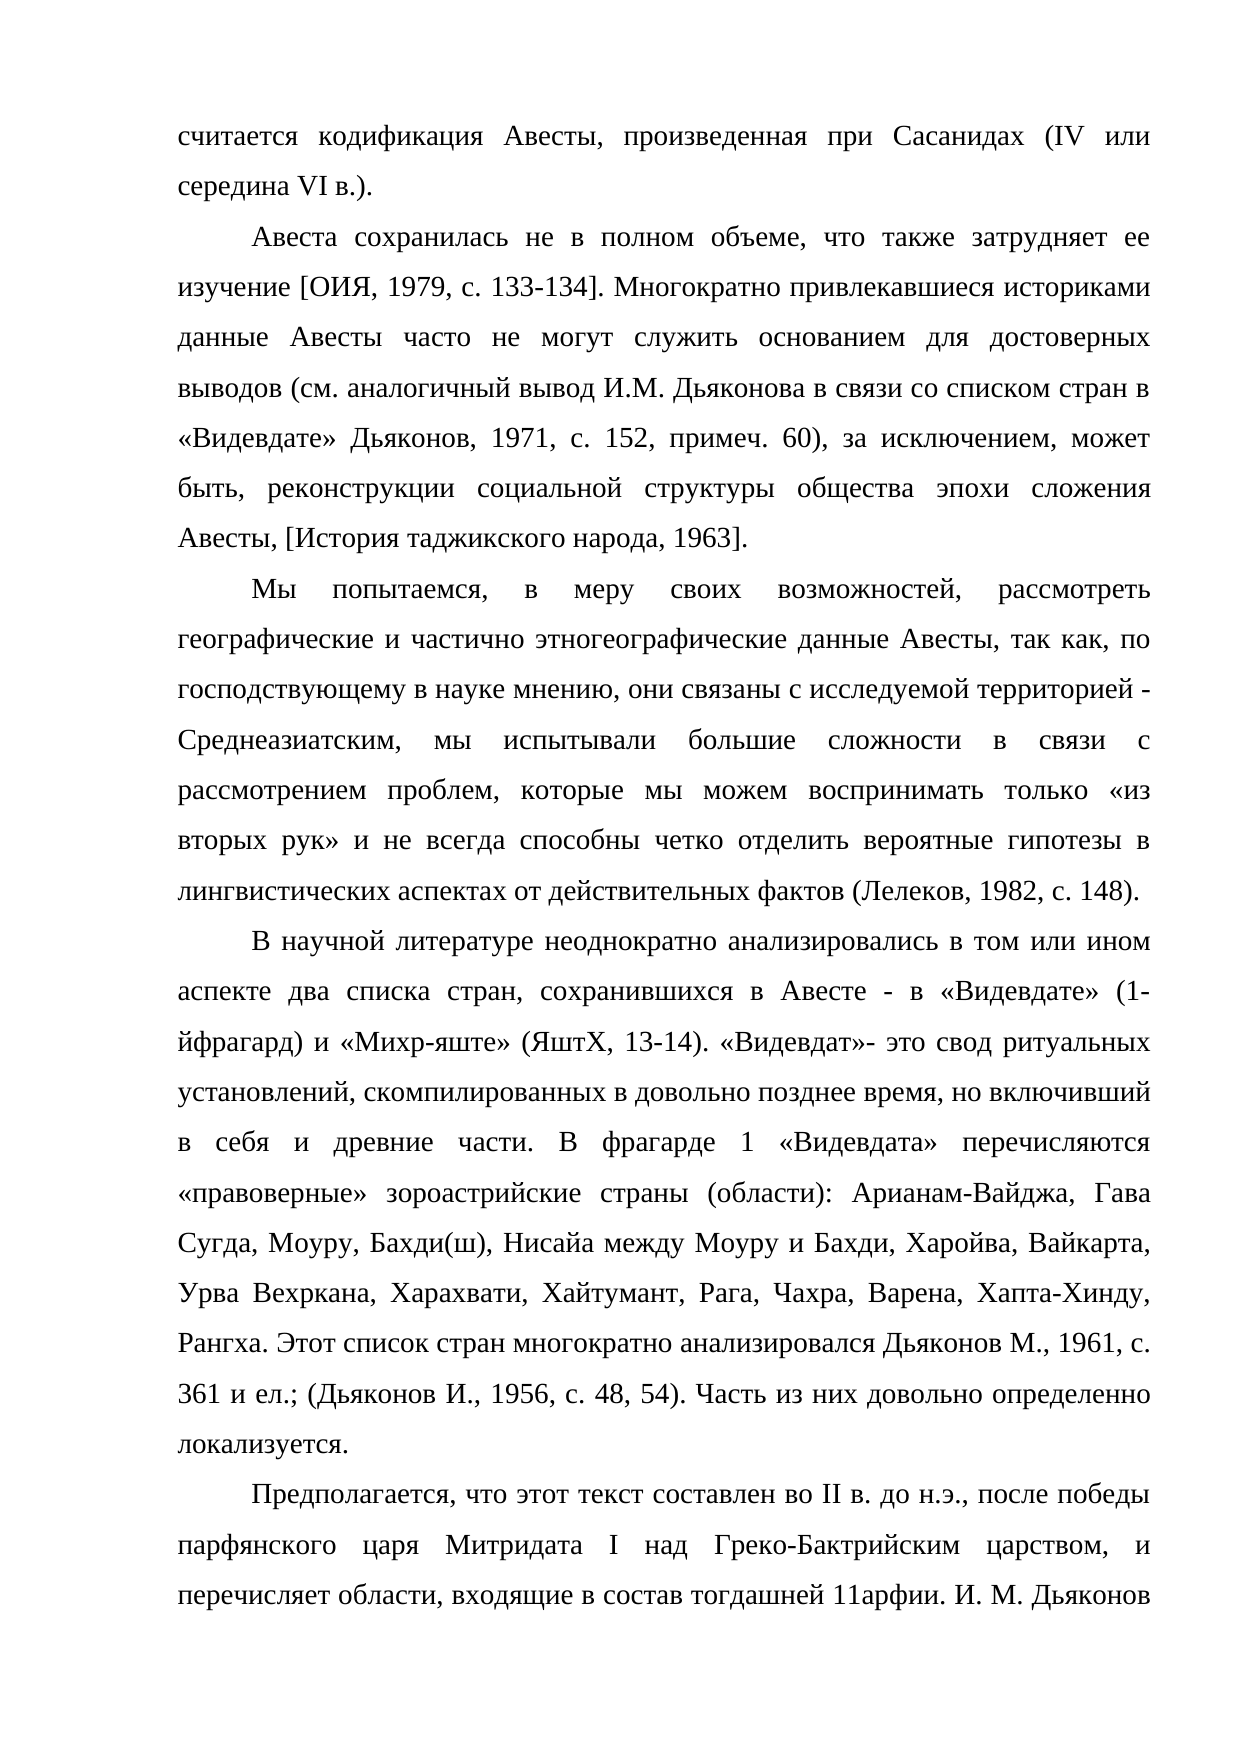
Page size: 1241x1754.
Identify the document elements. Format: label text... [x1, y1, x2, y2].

text Мы попытаемся, в меру своих возможностей, рассмотреть географические и частично этногеографические данные Авесты, так как, по господствующему в науке мнению, они связаны с исследуемой территорией - Среднеазиатским, мы испытывали большие сложности в связи с рассмотрением проблем, которые мы можем воспринимать только «из вторых рук» и не всегда способны четко отделить вероятные гипотезы в лингвистических аспектах от действительных фактов (Лелеков, 1982, с. 148). [177, 571, 1152, 906]
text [177, 118, 1152, 202]
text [177, 1477, 1152, 1611]
text Авеста сохранилась не в полном объеме, что также затрудняет ее изучение [ОИЯ, 1979, с. 133-134]. Многократно привлекавшиеся историками данные Авесты часто не могут служить основанием для достоверных выводов (см. аналогичный вывод И.М. Дьяконова в связи со списком стран в «Видевдате» Дьяконов, 1971, с. 152, примеч. 60), за исключением, может быть, реконструкции социальной структуры общества эпохи сложения Авесты, [История таджикского народа, 1963]. [177, 219, 1152, 554]
text В научной литературе неоднократно анализировались в том или ином аспекте два списка стран, сохранившихся в Авесте - в «Видевдате» (1-йфрагард) и «Михр-яште» (ЯштХ, 13-14). «Видевдат»- это свод ритуальных установлений, скомпилированных в довольно позднее время, но включивший в себя и древние части. В фрагарде 1 «Видевдата» перечисляются «правоверные» зороастрийские страны (области): Арианам-Вайджа, Гава Сугда, Моуру, Бахди(ш), Нисайа между Моуру и Бахди, Харойва, Вайкарта, Урва Вехркана, Харахвати, Хайтумант, Рага, Чахра, Варена, Хапта-Хинду, Рангха. Этот список стран многократно анализировался Дьяконов М., 1961, с. 361 и ел.; (Дьяконов И., 1956, с. 48, 54). Часть из них довольно определенно локализуется. [177, 923, 1152, 1460]
